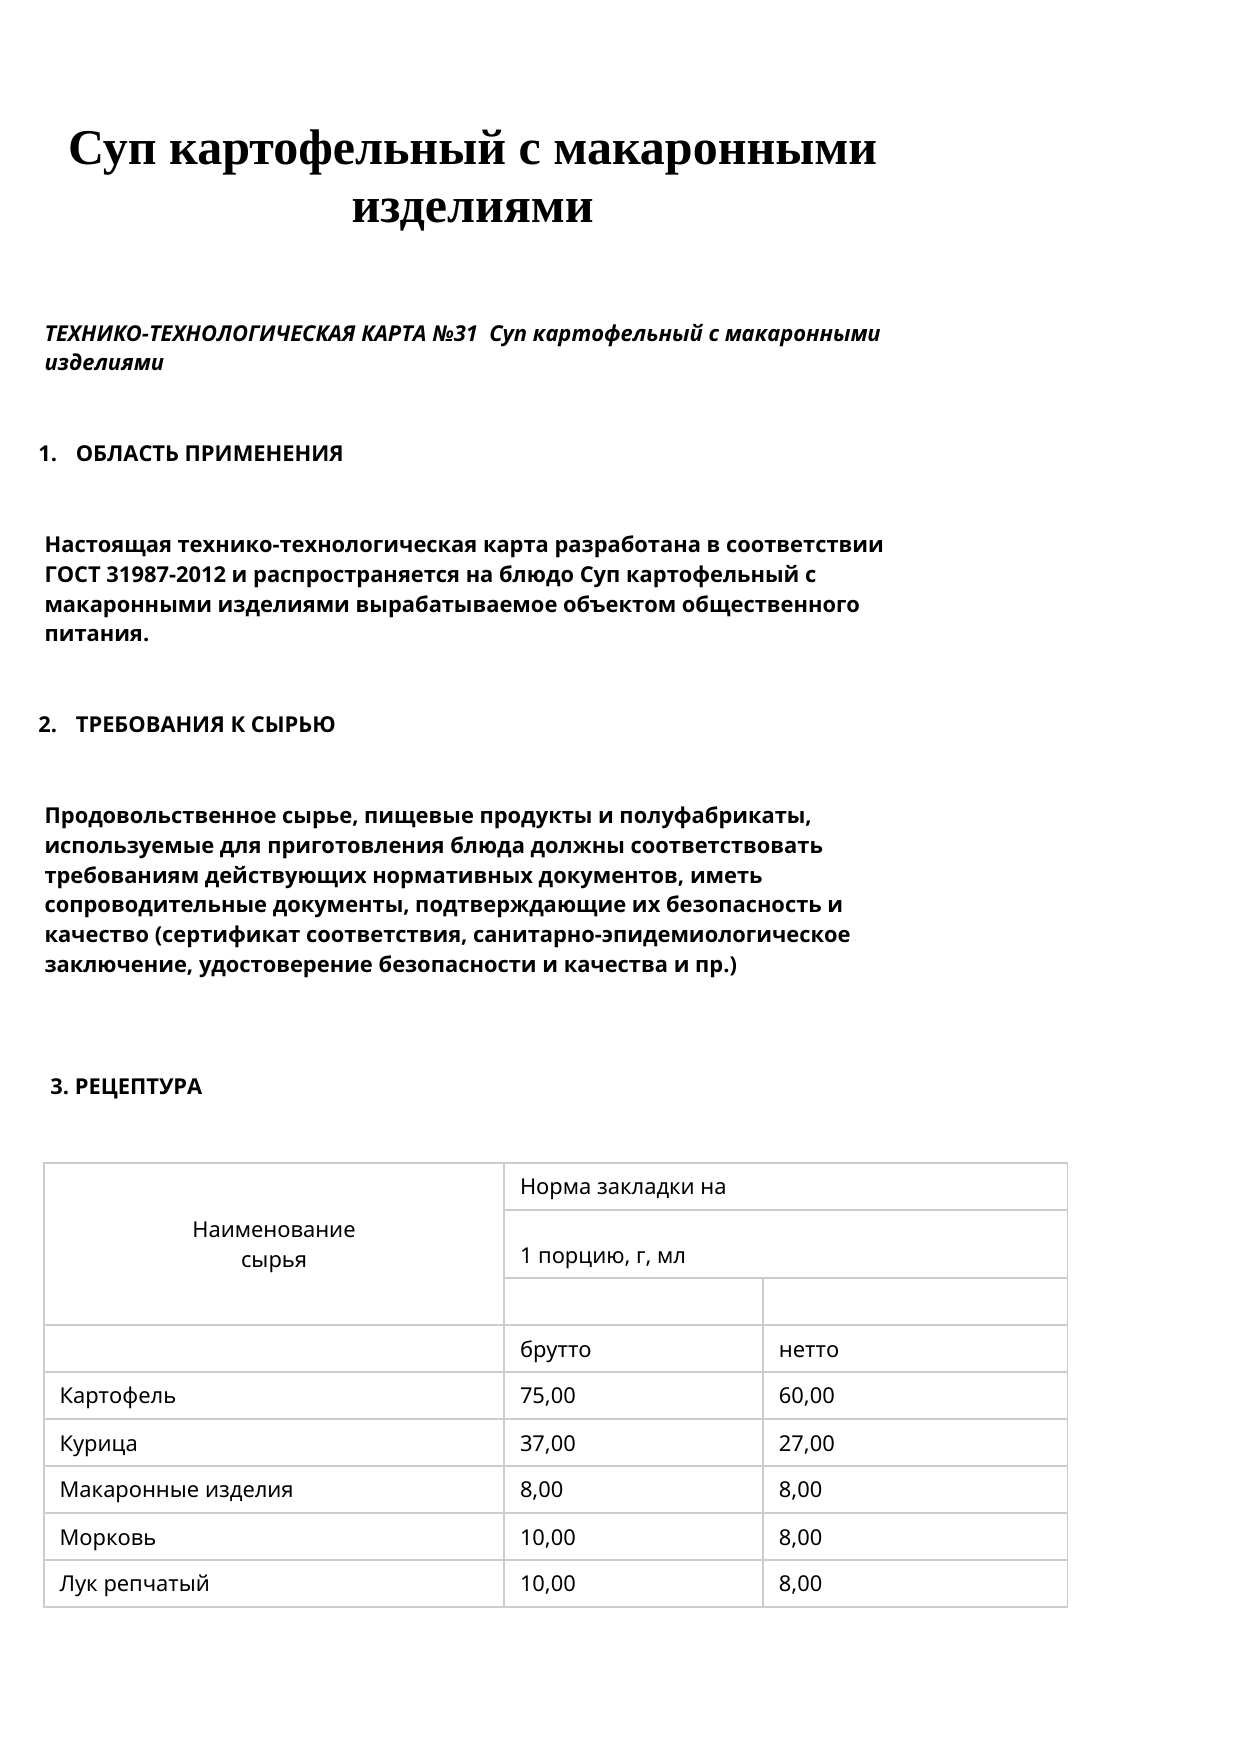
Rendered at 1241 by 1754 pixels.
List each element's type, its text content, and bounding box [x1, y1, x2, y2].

table_cell 27,00 [764, 1420, 1067, 1465]
text 3. РЕЦЕПТУРА [44, 1071, 901, 1101]
table_cell [505, 1279, 762, 1324]
table_cell 1 порцию, г, мл [505, 1211, 1067, 1277]
table_cell Лук репчатый [45, 1561, 503, 1606]
text Продовольственное сырье, пищевые продукты и полуфабрикаты, используемые для приготовления блюда должны соответствовать требованиям действующих нормативных документов, иметь сопроводительные документы, подтверждающие их безопасность и качество (сертификат соответствия, санитарно-эпидемиологическое заключение, удостоверение безопасности и качества и пр.) [44, 800, 901, 979]
table_cell Морковь [45, 1514, 503, 1559]
table_cell 37,00 [505, 1420, 762, 1465]
text Настоящая технико-технологическая карта разработана в соответствии ГОСТ 31987-2012 и распространяется на блюдо Суп картофельный с макаронными изделиями вырабатываемое объектом общественного питания. [44, 529, 901, 648]
table_cell 10,00 [505, 1561, 762, 1606]
table_header Норма закладки на [505, 1164, 1067, 1209]
list ОБЛАСТЬ ПРИМЕНЕНИЯ [38, 438, 901, 468]
table_cell 75,00 [505, 1373, 762, 1418]
table_cell брутто [505, 1326, 762, 1371]
table_cell 8,00 [505, 1467, 762, 1512]
text Суп картофельный с макаронными изделиями [44, 118, 901, 233]
table_cell [45, 1326, 503, 1371]
table_cell Картофель [45, 1373, 503, 1418]
list ТРЕБОВАНИЯ К СЫРЬЮ [38, 709, 901, 739]
table_header Наименование сырья [45, 1164, 503, 1324]
table_cell 10,00 [505, 1514, 762, 1559]
table_cell 8,00 [764, 1467, 1067, 1512]
table_cell нетто [764, 1326, 1067, 1371]
table_cell [764, 1279, 1067, 1324]
table_cell Макаронные изделия [45, 1467, 503, 1512]
table_cell 60,00 [764, 1373, 1067, 1418]
table_cell Курица [45, 1420, 503, 1465]
text ТЕХНИКО-ТЕХНОЛОГИЧЕСКАЯ КАРТА №31 Суп картофельный с макаронными изделиями [44, 318, 901, 377]
table_cell 8,00 [764, 1514, 1067, 1559]
table_cell 8,00 [764, 1561, 1067, 1606]
